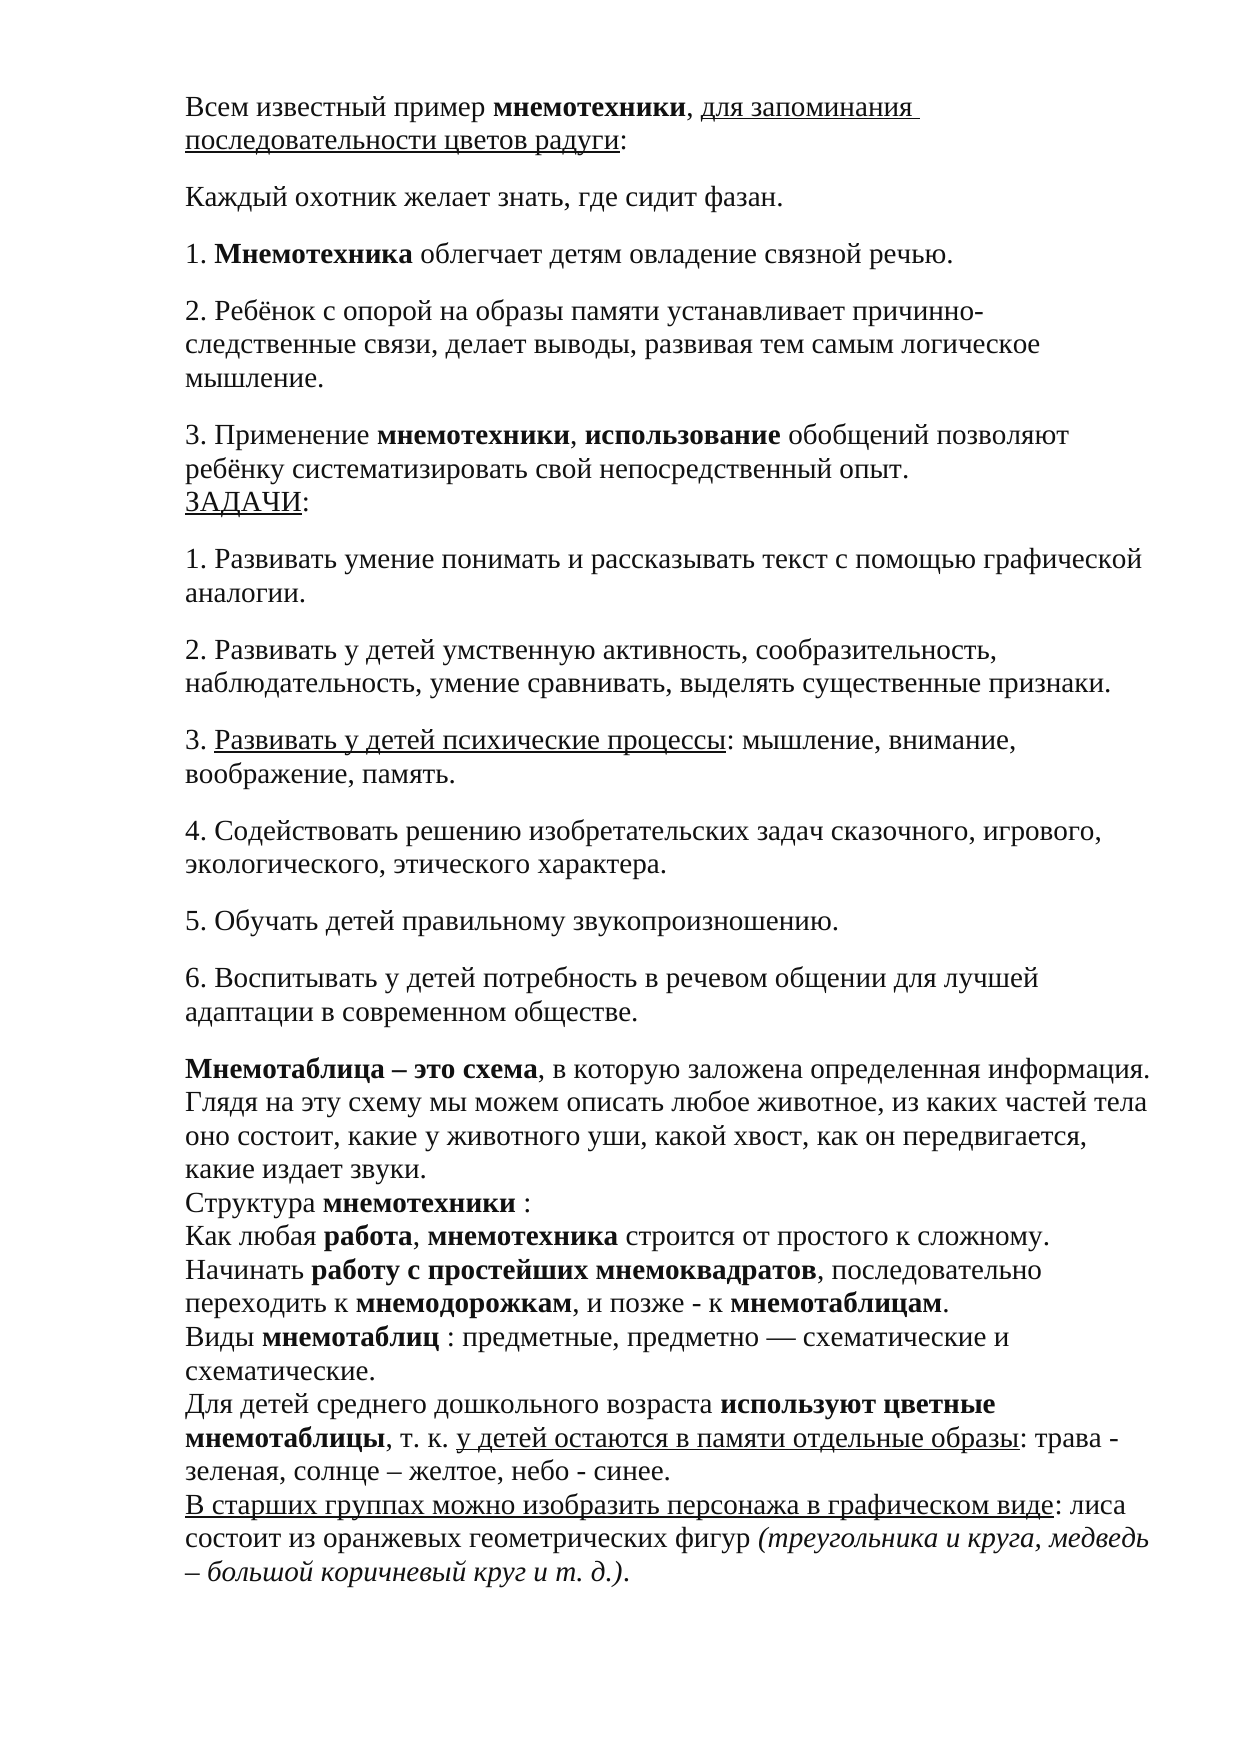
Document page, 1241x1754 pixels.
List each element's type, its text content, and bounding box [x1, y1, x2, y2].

text Структура мнемотехники : [185, 1185, 1152, 1218]
text Каждый охотник желает знать, где сидит фазан. [185, 179, 1152, 213]
text ЗАДАЧИ: [185, 484, 1152, 518]
text 6. Воспитывать у детей потребность в речевом общении для лучшей адаптации в современном обществе. [185, 960, 1152, 1027]
text Мнемотаблица – это схема, в которую заложена определенная информация. Глядя на эту схему мы можем описать любое животное, из каких частей тела оно состоит, какие у животного уши, какой хвост, как он передвигается, какие издает звуки. [185, 1051, 1152, 1185]
text 3. Развивать у детей психические процессы: мышление, внимание, воображение, память. [185, 722, 1152, 789]
text Виды мнемотаблиц : предметные, предметно — схематические и схематические. [185, 1319, 1152, 1386]
text 3. Применение мнемотехники, использование обобщений позволяют ребёнку систематизировать свой непосредственный опыт. [185, 417, 1152, 484]
text 5. Обучать детей правильному звукопроизношению. [185, 903, 1152, 937]
text В старших группах можно изобразить персонажа в графическом виде: лиса состоит из оранжевых геометрических фигур (треугольника и круга, медведь – большой коричневый круг и т. д.). [185, 1487, 1152, 1587]
text Как любая работа, мнемотехника строится от простого к сложному. Начинать работу с простейших мнемоквадратов, последовательно переходить к мнемодорожкам, и позже - к мнемотаблицам. [185, 1218, 1152, 1319]
text Всем известный пример мнемотехники, для запоминания последовательности цветов радуги: [185, 89, 1152, 156]
text 2. Развивать у детей умственную активность, сообразительность, наблюдательность, умение сравнивать, выделять существенные признаки. [185, 632, 1152, 699]
text 1. Развивать умение понимать и рассказывать текст с помощью графической аналогии. [185, 541, 1152, 608]
text 1. Мнемотехника облегчает детям овладение связной речью. [185, 236, 1152, 270]
text Для детей среднего дошкольного возраста используют цветные мнемотаблицы, т. к. у детей остаются в памяти отдельные образы: трава - зеленая, солнце – желтое, небо - синее. [185, 1386, 1152, 1487]
text 4. Содействовать решению изобретательских задач сказочного, игрового, экологического, этического характера. [185, 813, 1152, 880]
text 2. Ребёнок с опорой на образы памяти устанавливает причинно-следственные связи, делает выводы, развивая тем самым логическое мышление. [185, 293, 1152, 394]
